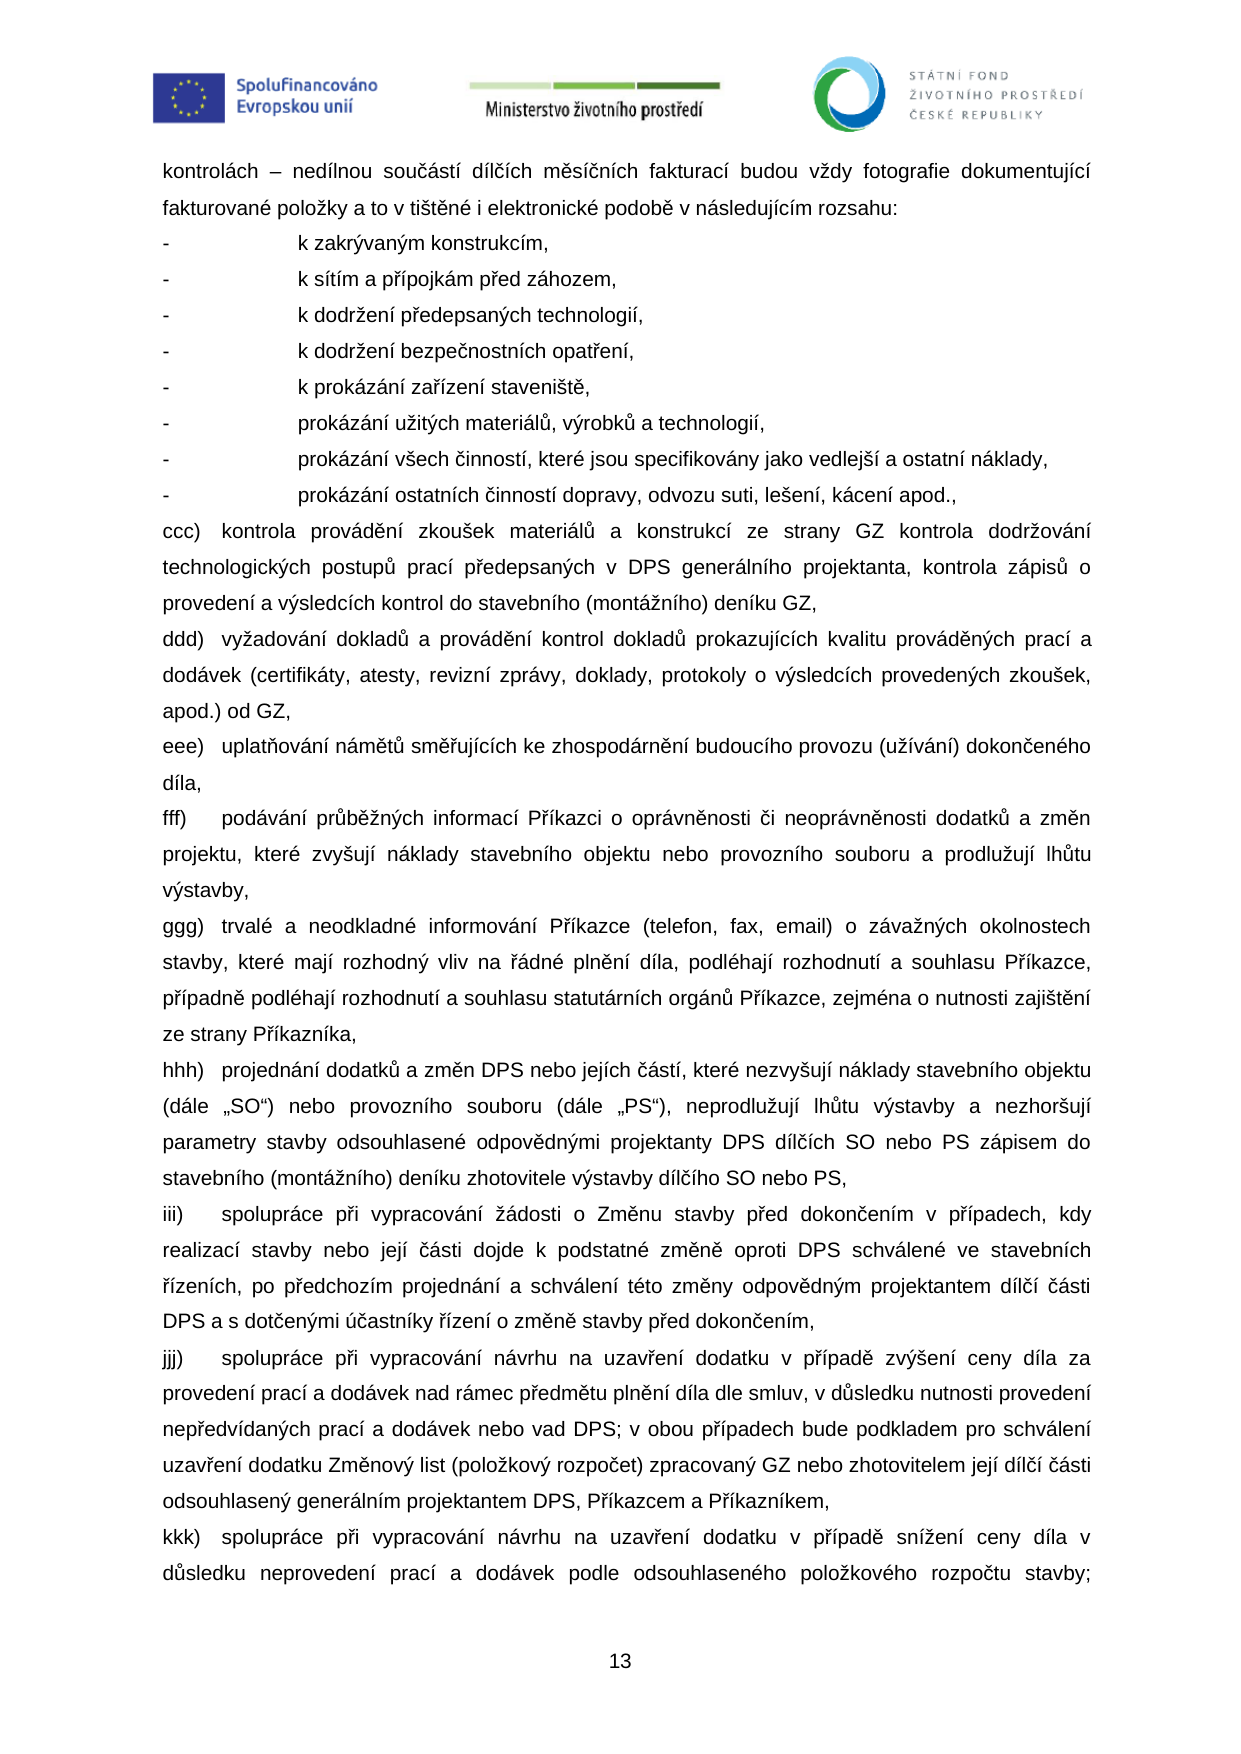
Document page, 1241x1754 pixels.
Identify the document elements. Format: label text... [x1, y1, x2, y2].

list podávání průběžných informací Příkazci o oprávněnosti či neoprávněnosti dodatků a změn projektu, které zvyšují náklady stavebního objektu nebo provozního souboru a prodlužují lhůtu výstavby, [162, 806, 1092, 902]
text - k dodržení předepsaných technologií, [162, 303, 1092, 327]
text - prokázání všech činností, které jsou specifikovány jako vedlejší a ostatní náklady, [162, 447, 1092, 471]
text - prokázání užitých materiálů, výrobků a technologií, [162, 411, 1092, 435]
list uplatňování námětů směřujících ke zhospodárnění budoucího provozu (užívání) dokončeného díla, [162, 734, 1092, 794]
list trvalé a neodkladné informování Příkazce (telefon, fax, email) o závažných okolnostech stavby, které mají rozhodný vliv na řádné plnění díla, podléhají rozhodnutí a souhlasu Příkazce, případně podléhají rozhodnutí a souhlasu statutárních orgánů Příkazce, zejména o nutnosti zajištění ze strany Příkazníka, [162, 914, 1092, 1046]
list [162, 1525, 1092, 1585]
list spolupráce při vypracování návrhu na uzavření dodatku v případě zvýšení ceny díla za provedení prací a dodávek nad rámec předmětu plnění díla dle smluv, v důsledku nutnosti provedení nepředvídaných prací a dodávek nebo vad DPS; v obou případech bude podkladem pro schválení uzavření dodatku Změnový list (položkový rozpočet) zpracovaný GZ nebo zhotovitelem její dílčí části odsouhlasený generálním projektantem DPS, Příkazcem a Příkazníkem, [162, 1345, 1092, 1513]
list projednání dodatků a změn DPS nebo jejích částí, které nezvyšují náklady stavebního objektu (dále „SO“) nebo provozního souboru (dále „PS“), neprodlužují lhůtu výstavby a nezhoršují parametry stavby odsouhlasené odpovědnými projektanty DPS dílčích SO nebo PS zápisem do stavebního (montážního) deníku zhotovitele výstavby dílčího SO nebo PS, [162, 1058, 1092, 1189]
text - k prokázání zařízení staveniště, [162, 375, 1092, 399]
text - k dodržení bezpečnostních opatření, [162, 339, 1092, 363]
text - k zakrývaným konstrukcím, [162, 231, 1092, 255]
text - prokázání ostatních činností dopravy, odvozu suti, lešení, kácení apod., [162, 483, 1092, 507]
list vyžadování dokladů a provádění kontrol dokladů prokazujících kvalitu prováděných prací a dodávek (certifikáty, atesty, revizní zprávy, doklady, protokoly o výsledcích provedených zkoušek, apod.) od GZ, [162, 627, 1092, 722]
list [162, 159, 1092, 219]
text - k sítím a přípojkám před záhozem, [162, 267, 1092, 291]
list spolupráce při vypracování žádosti o Změnu stavby před dokončením v případech, kdy realizací stavby nebo její části dojde k podstatné změně oproti DPS schválené ve stavebních řízeních, po předchozím projednání a schválení této změny odpovědným projektantem dílčí části DPS a s dotčenými účastníky řízení o změně stavby před dokončením, [162, 1202, 1092, 1333]
picture [147, 54, 1093, 133]
list kontrola provádění zkoušek materiálů a konstrukcí ze strany GZ kontrola dodržování technologických postupů prací předepsaných v DPS generálního projektanta, kontrola zápisů o provedení a výsledcích kontrol do stavebního (montážního) deníku GZ, [162, 519, 1092, 614]
